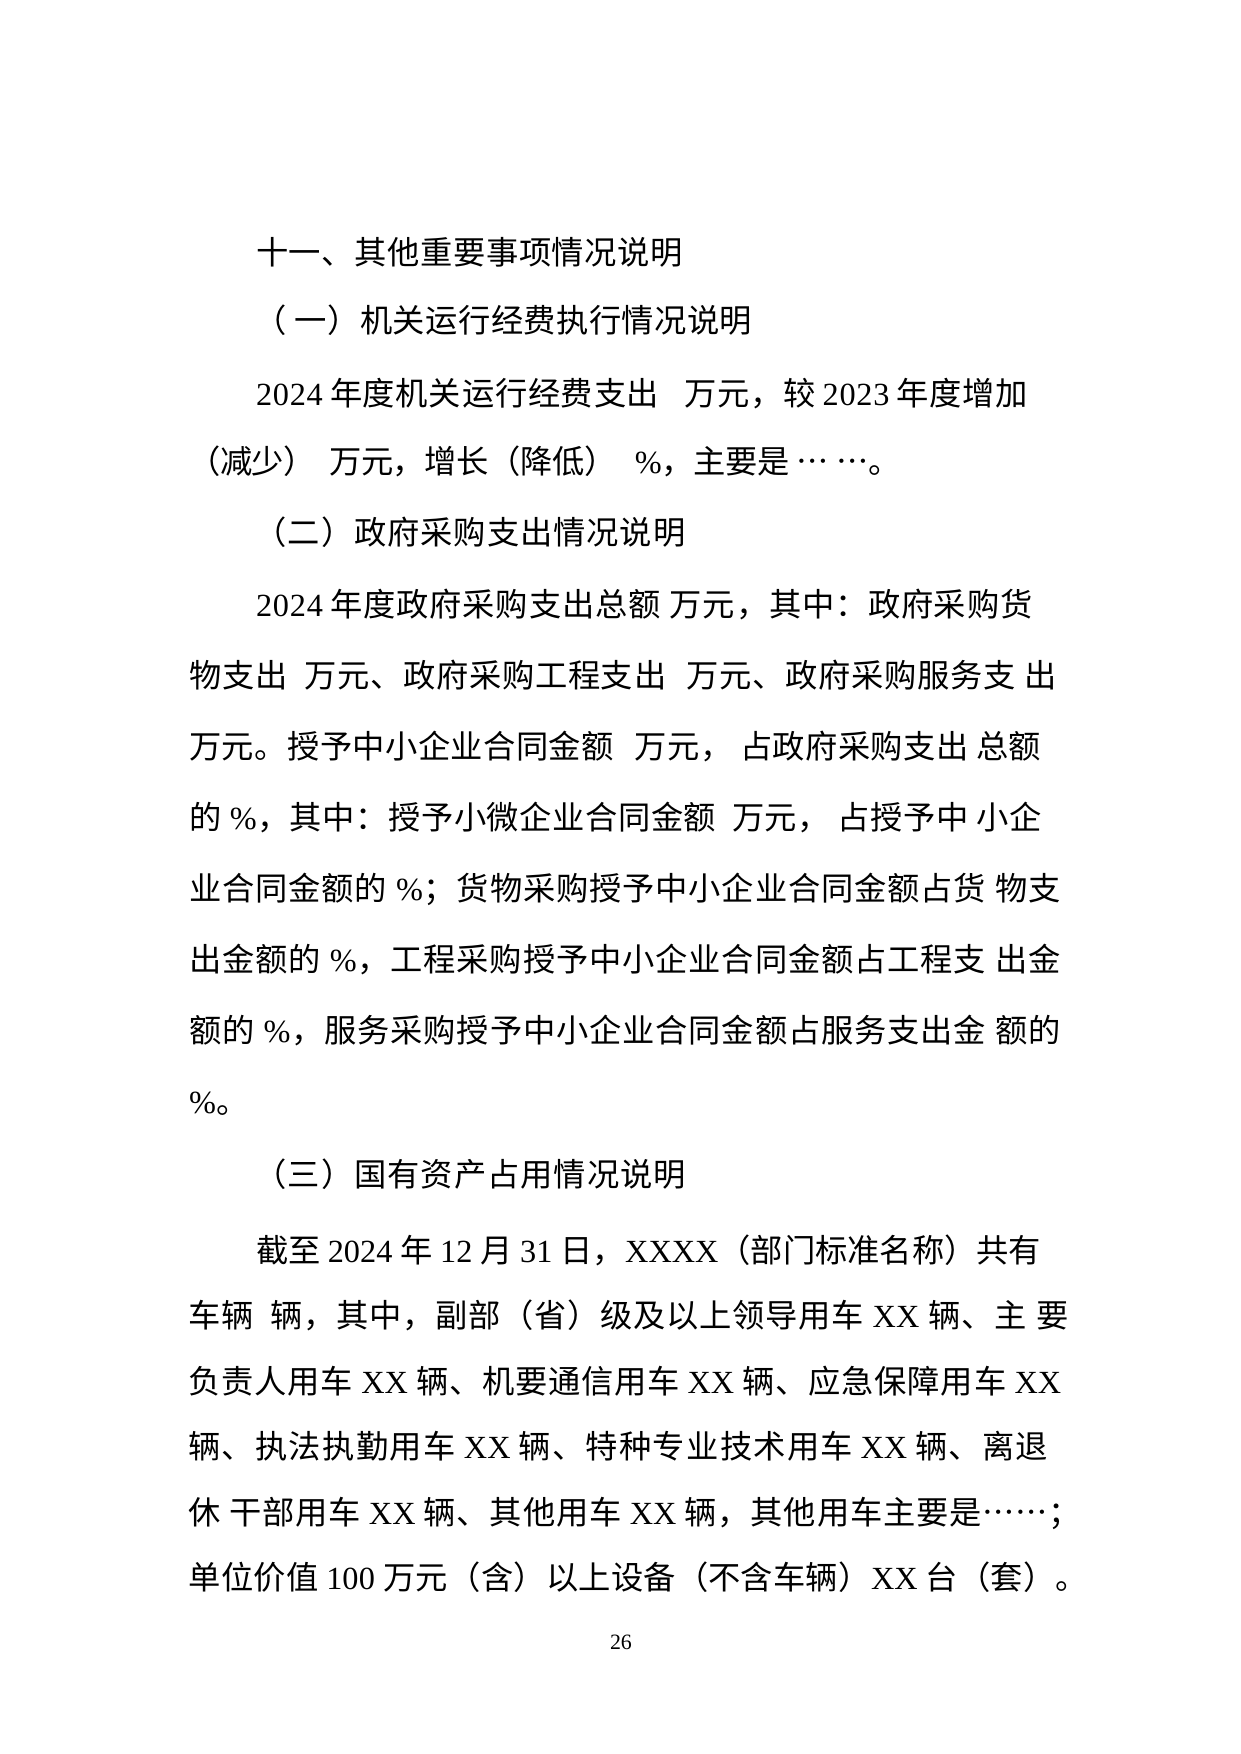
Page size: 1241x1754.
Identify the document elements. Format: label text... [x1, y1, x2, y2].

text 2024年度机关运行经费支出 万元，较2023年度增加 （减少） 万元，增长（降低） %，主要是 … …。 [188, 367, 1051, 483]
text 十一、其他重要事项情况说明 [256, 230, 1069, 273]
text （二）政府采购支出情况说明 [254, 510, 1069, 553]
text （三）国有资产占用情况说明 [254, 1152, 1069, 1195]
text （ 一）机关运行经费执行情况说明 [254, 299, 1069, 341]
text 截至 2024 年 12 月 31 日，XXXX（部门标准名称）共有 车辆 辆，其中，副部（省）级及以上领导用车 XX 辆、主 要负责人用车 XX 辆、机要通信用车XX 辆、应急保障用车 XX 辆、执法执勤用车 XX 辆、特种专业技术用车XX 辆、离退休 干部用车 XX 辆、其他用车 XX 辆，其他用车主要是……；单位价值 100 万元（含）以上设备（不含车辆）XX 台（套）。 [188, 1225, 1069, 1599]
text 2024年度政府采购支出总额 万元，其中：政府采购货 物支出 万元、政府采购工程支出 万元、政府采购服务支 出 万元。授予中小企业合同金额 万元， 占政府采购支出 总额的 %，其中：授予小微企业合同金额 万元， 占授予中 小企业合同金额的 %；货物采购授予中小企业合同金额占货 物支出金额的 %，工程采购授予中小企业合同金额占工程支 出金额的 %，服务采购授予中小企业合同金额占服务支出金 额的 %。 [189, 579, 1066, 1123]
